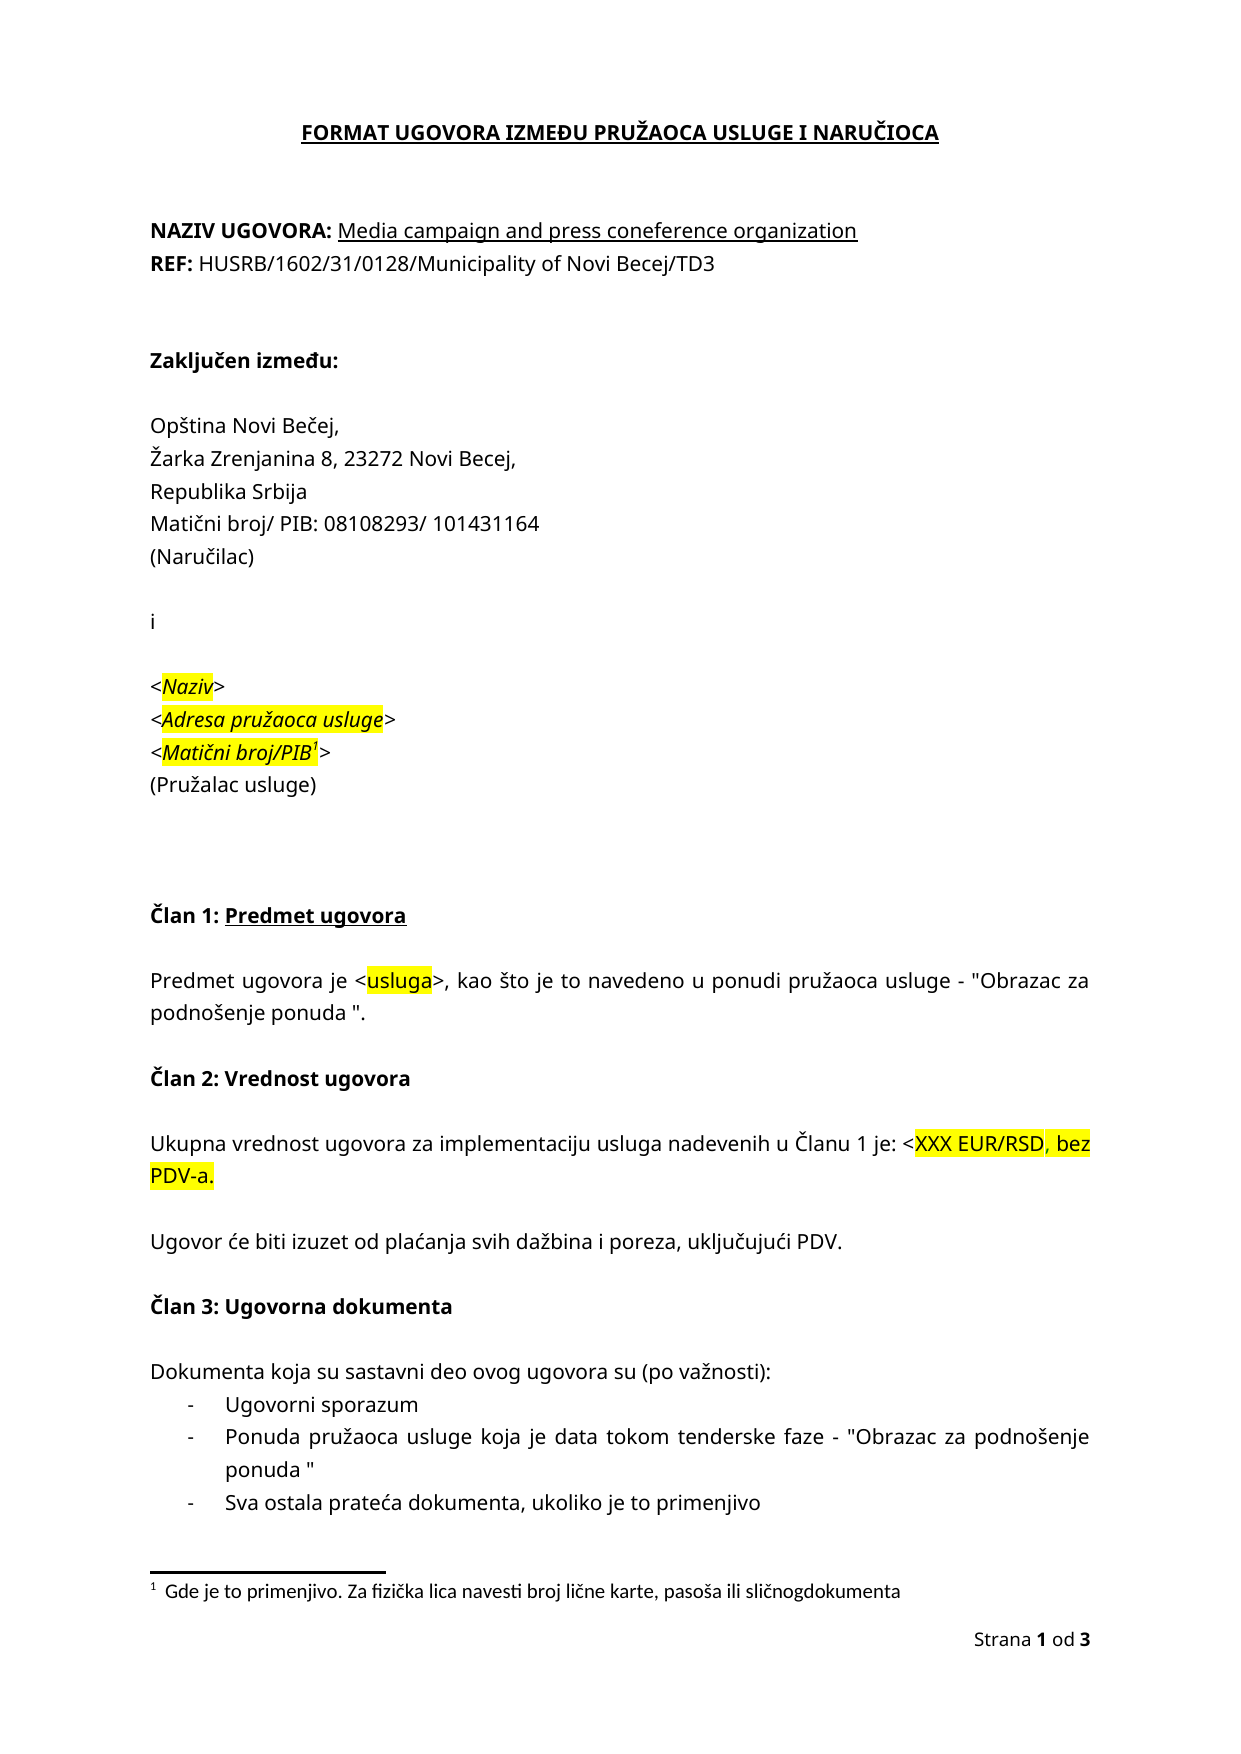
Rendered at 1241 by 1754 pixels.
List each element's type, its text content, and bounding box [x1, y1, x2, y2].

text Član 1: Predmet ugovora [150, 901, 1090, 929]
text Član 3: Ugovorna dokumenta [150, 1292, 1090, 1320]
text <Adresa pružaoca usluge> [383, 705, 1090, 733]
list Sva ostala prateća dokumenta, ukoliko je to primenjivo [187, 1488, 1090, 1516]
text NAZIV UGOVORA: Media campaign and press coneference organization [150, 216, 1090, 244]
text Predmet ugovora je <usluga>, kao što je to navedeno u ponudi pružaoca usluge - "Obrazac za podnošenje ponuda ". [150, 966, 1090, 1027]
text <Matični broj/PIB> [318, 738, 1090, 766]
text <Naziv> [150, 672, 1090, 701]
list Ugovorni sporazum [187, 1390, 1090, 1418]
text FORMAT UGOVORA IZMEĐU PRUŽAOCA USLUGE I NARUČIOCA [150, 118, 1090, 147]
text Ukupna vrednost ugovora za implementaciju usluga nadevenih u Članu 1 je: <XXX EUR/RSD, bez PDV-a. [150, 1129, 1090, 1190]
text Žarka Zrenjanina 8, 23272 Novi Becej, [150, 444, 1090, 473]
text Matični broj/ PIB: 08108293/ 101431164 [150, 509, 1090, 538]
text (Pružalac usluge) [150, 770, 1090, 799]
text Ugovor će biti izuzet od plaćanja svih dažbina i poreza, uključujući PDV. [150, 1227, 1090, 1255]
text (Naručilac) [150, 542, 1090, 571]
text Republika Srbija [150, 477, 1090, 505]
list Ponuda pružaoca usluge koja je data tokom tenderske faze - "Obrazac za podnošenje ponuda " [187, 1422, 1090, 1483]
text Opština Novi Bečej, [150, 412, 1090, 440]
text Zaključen između: [150, 346, 1090, 375]
text Član 2: Vrednost ugovora [150, 1064, 1090, 1092]
text REF: HUSRB/1602/31/0128/Municipality of Novi Becej/TD3 [150, 249, 1090, 277]
text Dokumenta koja su sastavni deo ovog ugovora su (po važnosti): [150, 1357, 1090, 1386]
text i [150, 607, 1090, 636]
